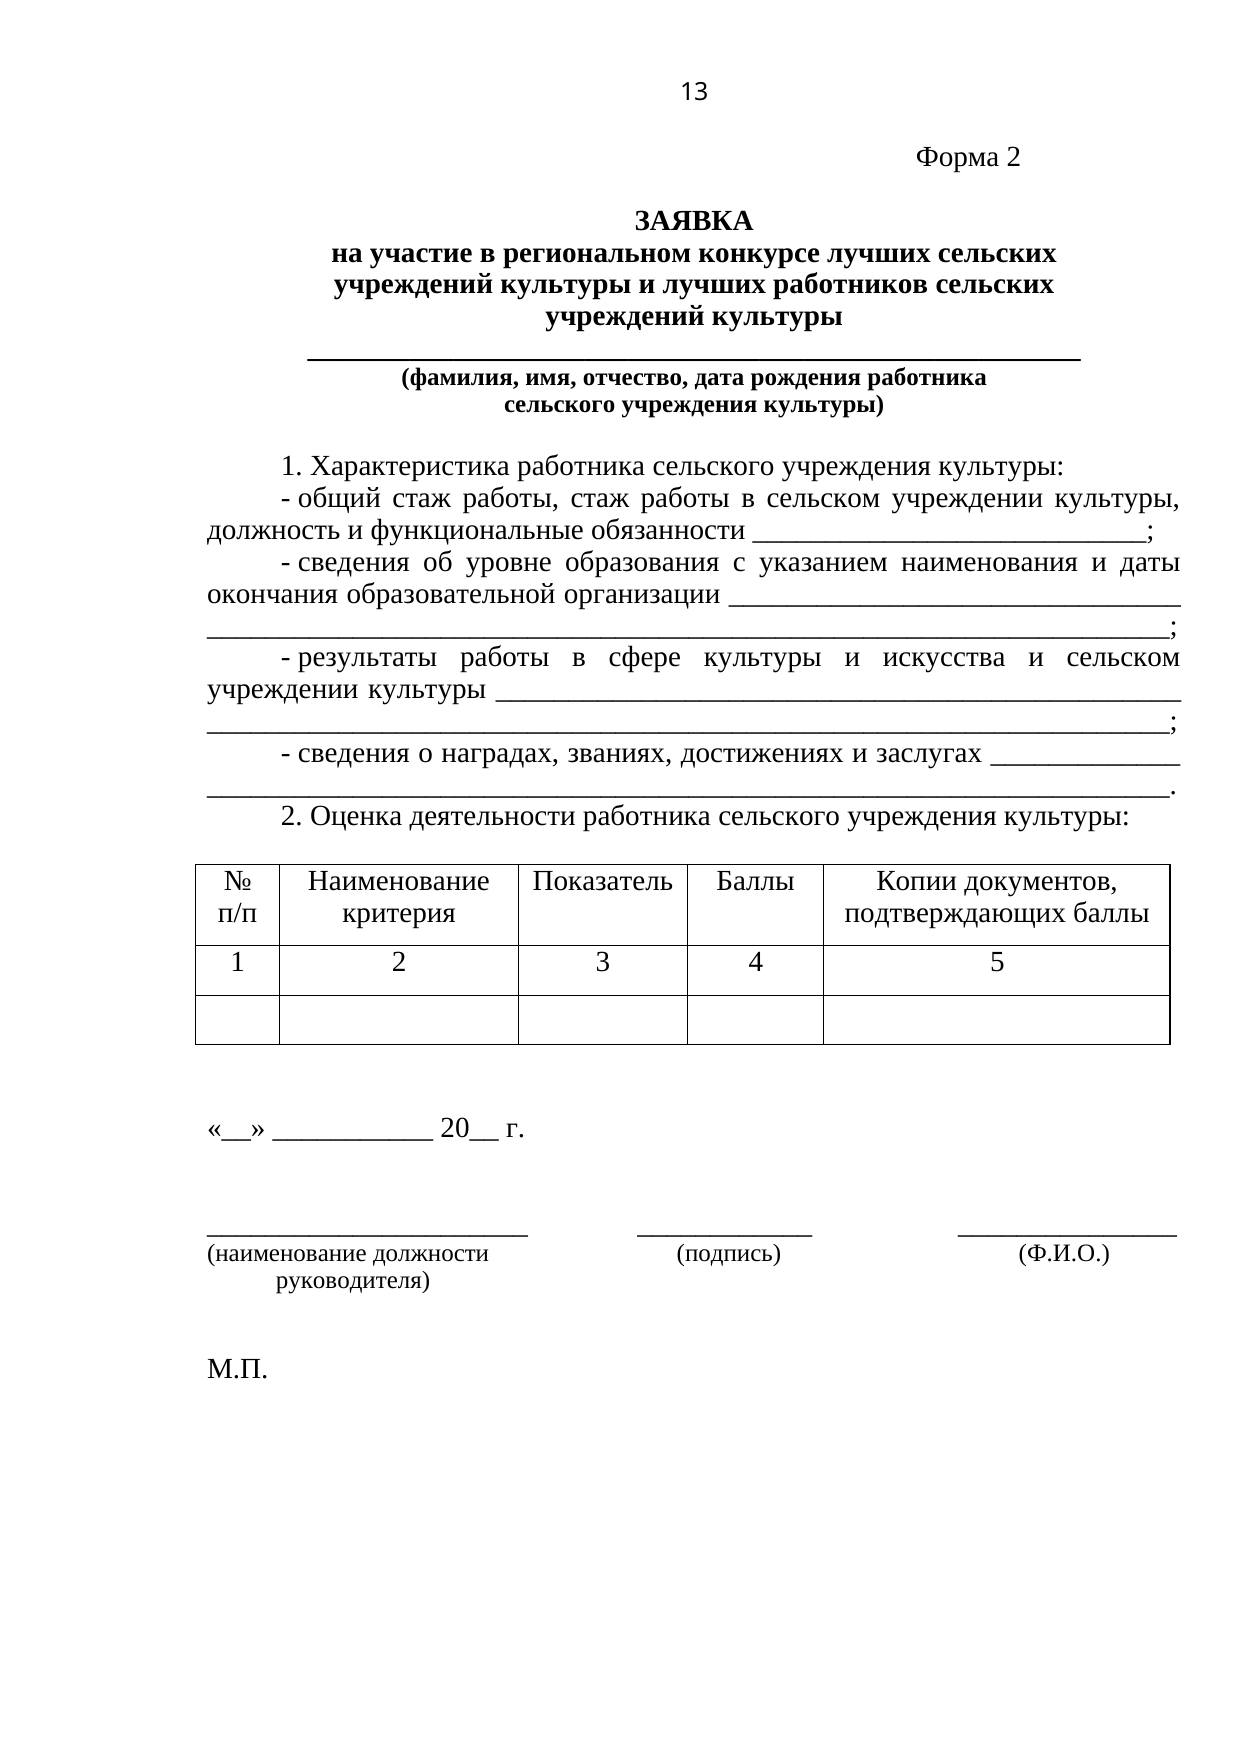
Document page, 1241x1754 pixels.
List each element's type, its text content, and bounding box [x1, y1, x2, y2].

table_cell [688, 996, 823, 1044]
text ЗАЯВКА [207, 205, 1181, 237]
text _____________________________________________________ [207, 332, 1181, 364]
table_header Копии документов, подтверждающих баллы [824, 865, 1169, 945]
table_cell 4 [688, 946, 823, 995]
text учреждений культуры и лучших работников сельских [207, 268, 1181, 300]
table_cell 2 [280, 946, 518, 995]
text ______________________ ____________ _______________ [207, 1208, 1181, 1239]
table_cell [196, 996, 279, 1044]
text Форма 2 [207, 141, 1181, 173]
text (наименование должности (подпись) (Ф.И.О.) [207, 1239, 1181, 1267]
text сельского учреждения культуры) [207, 391, 1181, 418]
table_cell [519, 996, 687, 1044]
text 2. Оценка деятельности работника сельского учреждения культуры: [207, 800, 1181, 832]
text 1. Характеристика работника сельского учреждения культуры: [207, 450, 1181, 482]
table_cell [280, 996, 518, 1044]
text - сведения о наградах, званиях, достижениях и заслугах _____________ __________________________________________________________________. [207, 737, 1181, 800]
table_header № п/п [196, 865, 279, 945]
table_header Баллы [688, 865, 823, 945]
text на участие в региональном конкурсе лучших сельских [207, 237, 1181, 268]
text учреждений культуры [207, 300, 1181, 332]
text руководителя) [207, 1267, 1181, 1294]
text - сведения об уровне образования с указанием наименования и даты окончания образовательной организации _______________________________ __________________________________________________________________; [207, 546, 1181, 641]
table_cell 1 [196, 946, 279, 995]
table_cell 5 [824, 946, 1169, 995]
text М.П. [207, 1353, 1181, 1385]
text (фамилия, имя, отчество, дата рождения работника [207, 364, 1181, 391]
table_cell [824, 996, 1169, 1044]
text «__» ___________ 20__ г. [207, 1112, 1181, 1144]
table_header Наименование критерия [280, 865, 518, 945]
text - общий стаж работы, стаж работы в сельском учреждении культуры, должность и функциональные обязанности ___________________________; [207, 482, 1181, 546]
table_header Показатель [519, 865, 687, 945]
text - результаты работы в сфере культуры и искусства и сельском учреждении культуры _______________________________________________ __________________________________________________________________; [207, 641, 1181, 737]
table_cell 3 [519, 946, 687, 995]
